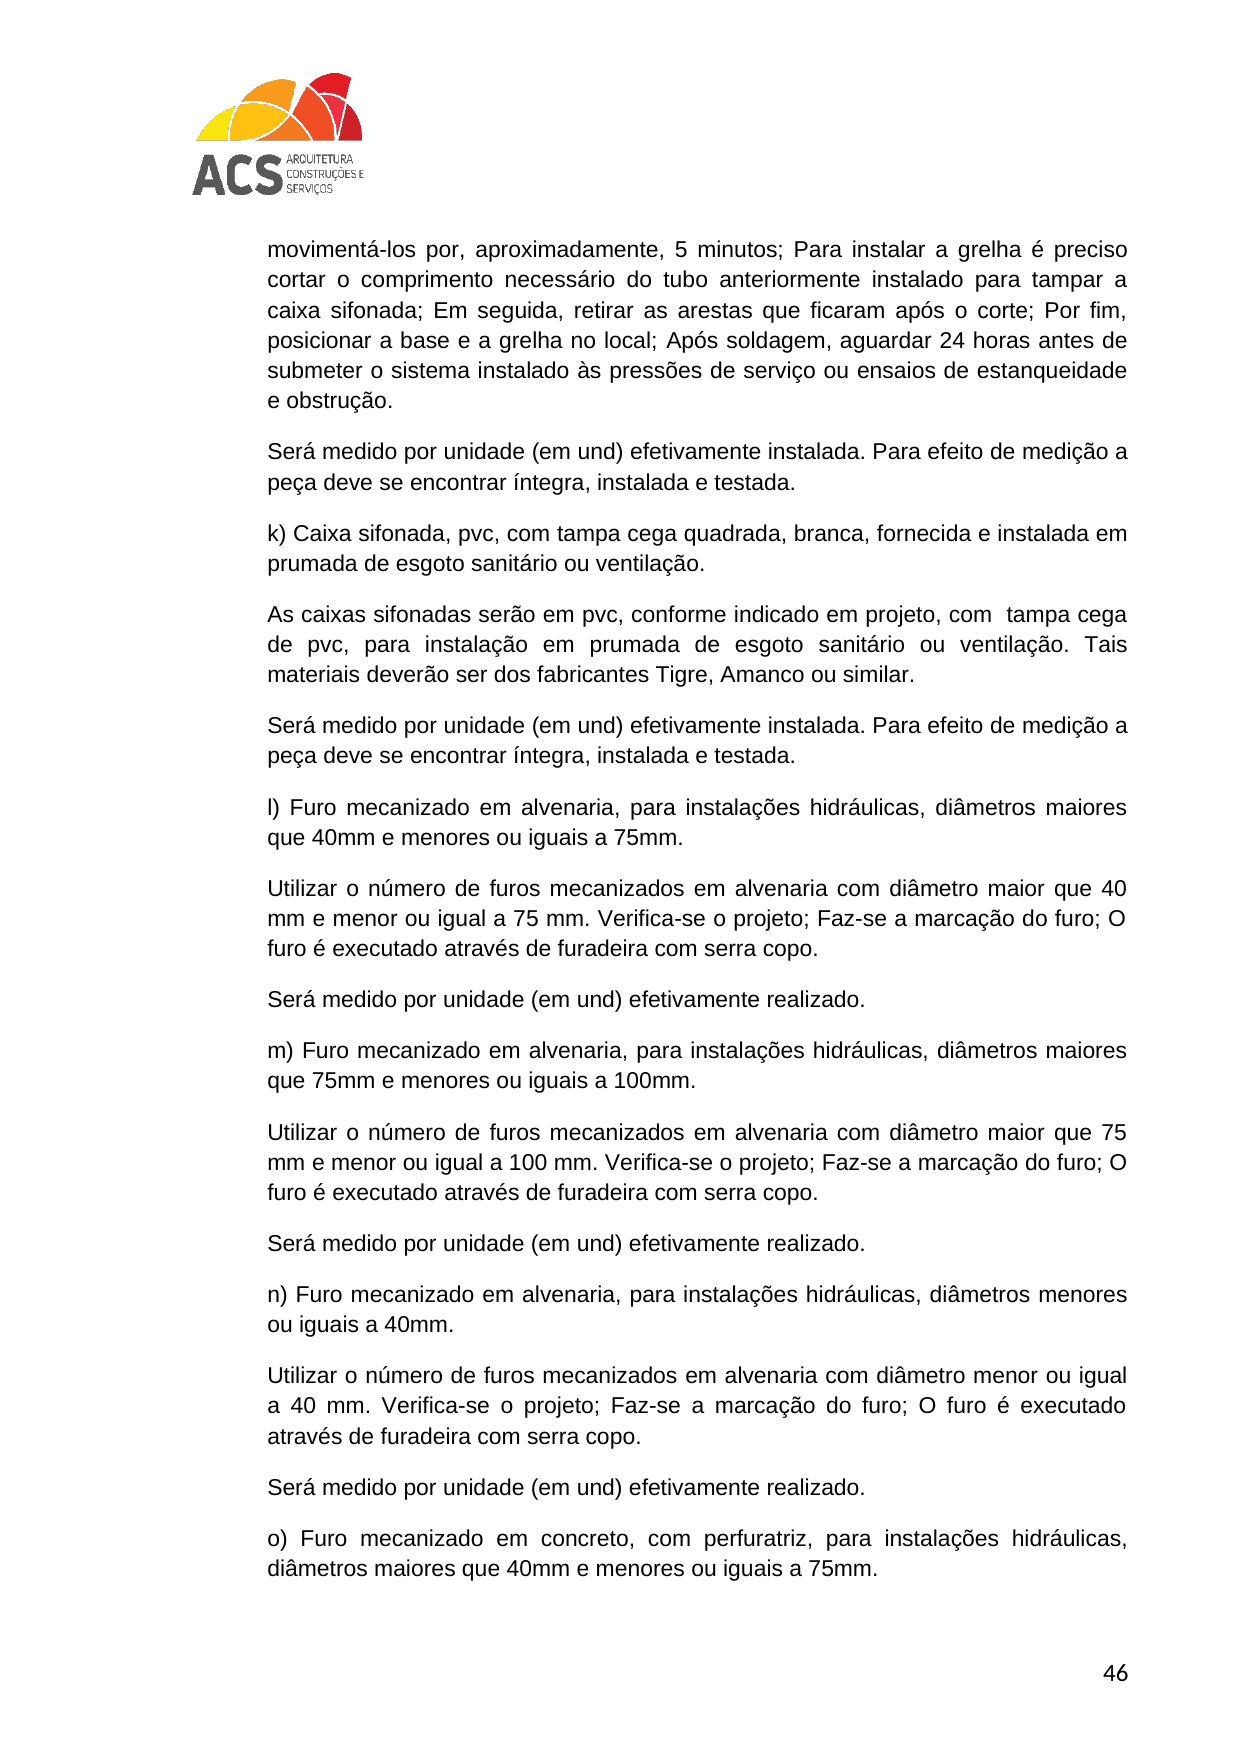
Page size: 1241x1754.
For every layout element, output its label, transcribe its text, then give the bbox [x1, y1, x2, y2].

text Utilizar o número de furos mecanizados em alvenaria com diâmetro menor ou igual a 40 mm. Verifica-se o projeto; Faz-se a marcação do furo; O furo é executado através de furadeira com serra copo. [267, 1362, 1128, 1449]
text Será medido por unidade (em und) efetivamente realizado. [267, 986, 1128, 1013]
text Utilizar o número de furos mecanizados em alvenaria com diâmetro maior que 75 mm e menor ou igual a 100 mm. Verifica-se o projeto; Faz-se a marcação do furo; O furo é executado através de furadeira com serra copo. [267, 1118, 1128, 1205]
text Será medido por unidade (em und) efetivamente instalada. Para efeito de medição a peça deve se encontrar íntegra, instalada e testada. [267, 438, 1128, 495]
picture [192, 73, 364, 195]
text Será medido por unidade (em und) efetivamente realizado. [267, 1474, 1128, 1500]
text Será medido por unidade (em und) efetivamente instalada. Para efeito de medição a peça deve se encontrar íntegra, instalada e testada. [267, 712, 1128, 769]
text o) Furo mecanizado em concreto, com perfuratriz, para instalações hidráulicas, diâmetros maiores que 40mm e menores ou iguais a 75mm. [267, 1525, 1128, 1581]
text Utilizar o número de furos mecanizados em alvenaria com diâmetro maior que 40 mm e menor ou igual a 75 mm. Verifica-se o projeto; Faz-se a marcação do furo; O furo é executado através de furadeira com serra copo. [267, 875, 1128, 962]
text Será medido por unidade (em und) efetivamente realizado. [267, 1230, 1128, 1256]
text l) Furo mecanizado em alvenaria, para instalações hidráulicas, diâmetros maiores que 40mm e menores ou iguais a 75mm. [267, 793, 1128, 850]
text k) Caixa sifonada, pvc, com tampa cega quadrada, branca, fornecida e instalada em prumada de esgoto sanitário ou ventilação. [267, 519, 1128, 576]
text m) Furo mecanizado em alvenaria, para instalações hidráulicas, diâmetros maiores que 75mm e menores ou iguais a 100mm. [267, 1037, 1128, 1094]
text As caixas sifonadas serão em pvc, conforme indicado em projeto, com tampa cega de pvc, para instalação em prumada de esgoto sanitário ou ventilação. Tais materiais deverão ser dos fabricantes Tigre, Amanco ou similar. [267, 601, 1128, 688]
text n) Furo mecanizado em alvenaria, para instalações hidráulicas, diâmetros menores ou iguais a 40mm. [267, 1281, 1128, 1338]
